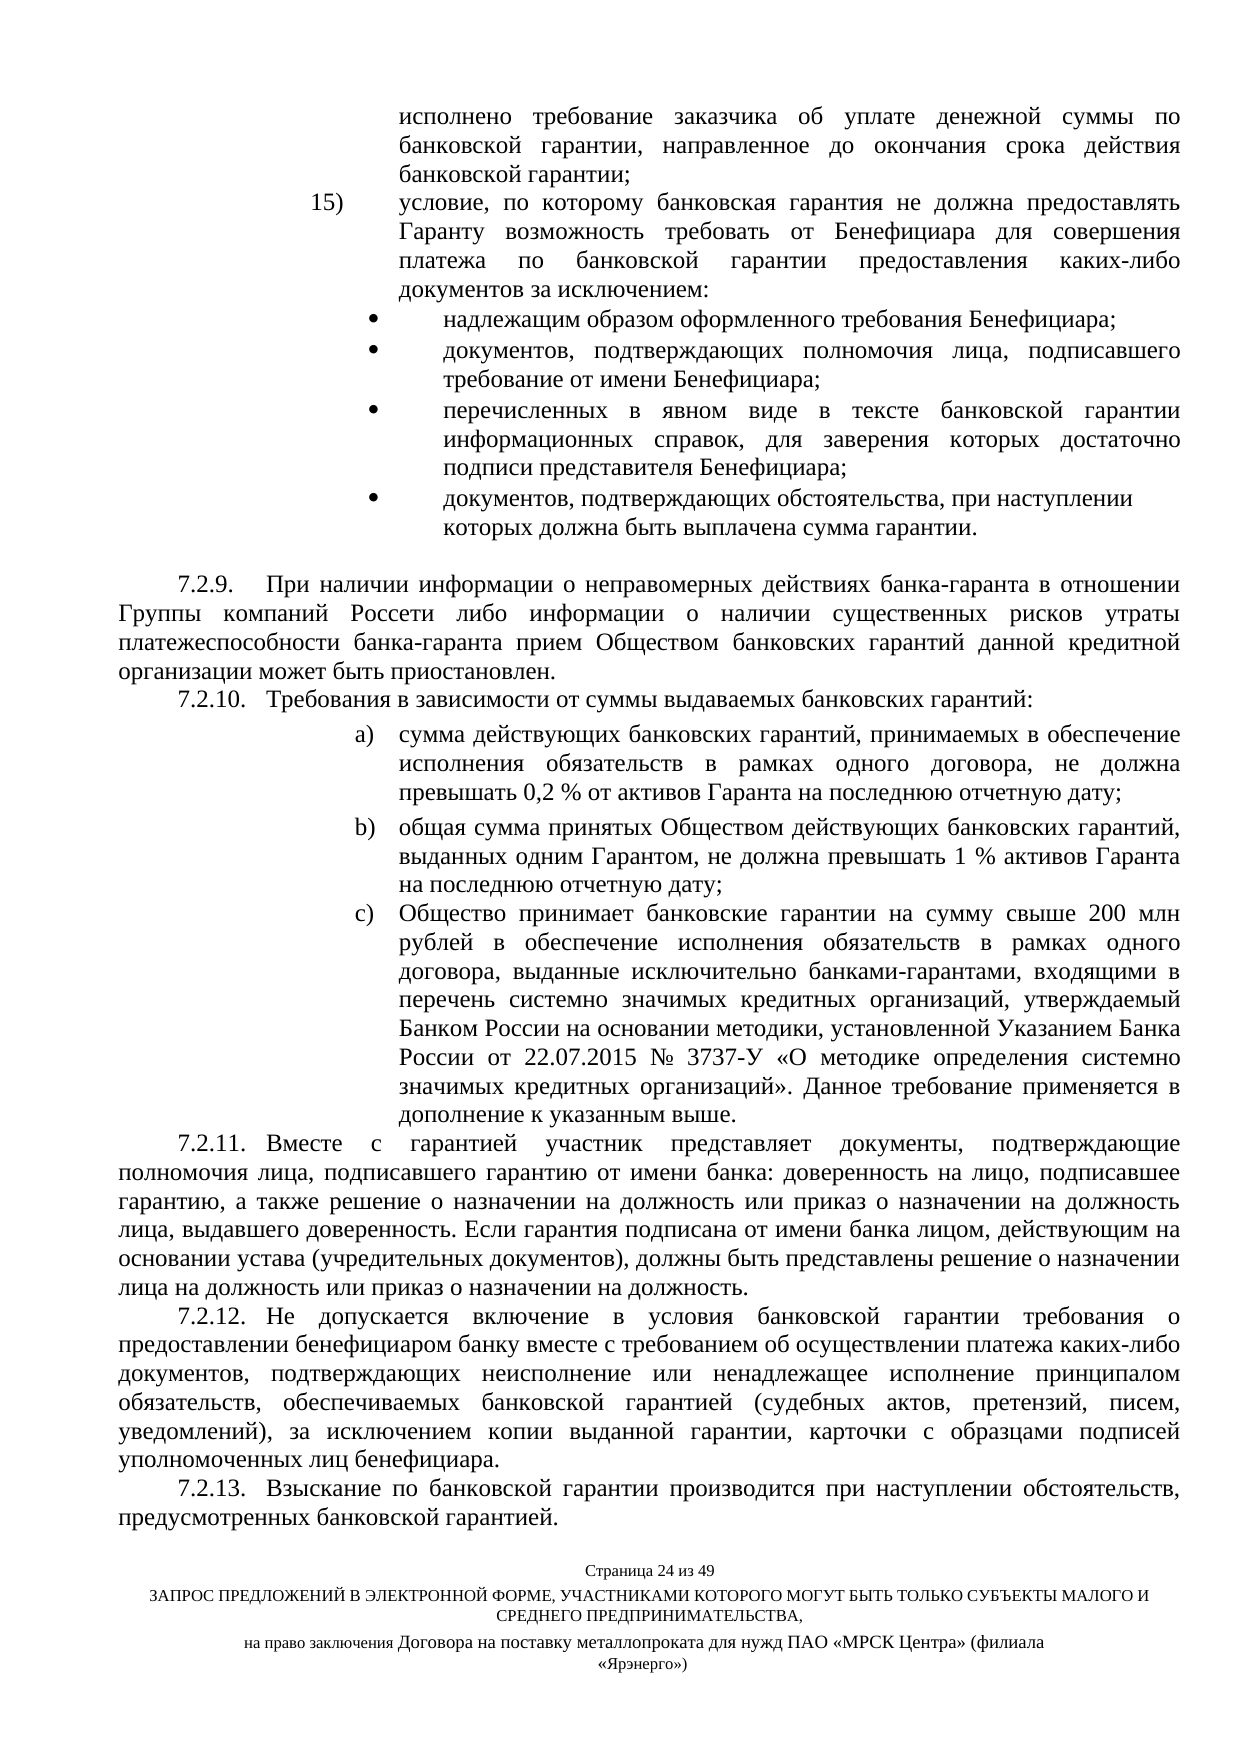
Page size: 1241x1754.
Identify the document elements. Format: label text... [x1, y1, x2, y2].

list общая сумма принятых Обществом действующих банковских гарантий, выданных одним Гарантом, не должна превышать 1 % активов Гаранта на последнюю отчетную дату; [354, 812, 1181, 898]
list документов, подтверждающих полномочия лица, подписавшего требование от имени Бенефициара; [369, 335, 1181, 393]
list Вместе с гарантией участник представляет документы, подтверждающие полномочия лица, подписавшего гарантию от имени банка: доверенность на лицо, подписавшее гарантию, а также решение о назначении на должность или приказ о назначении на должность лица, выдавшего доверенность. Если гарантия подписана от имени банка лицом, действующим на основании устава (учредительных документов), должны быть представлены решение о назначении лица на должность или приказ о назначении на должность. [118, 1128, 1181, 1301]
list Требования в зависимости от суммы выдаваемых банковских гарантий: [118, 684, 1181, 713]
list условие, по которому банковская гарантия не должна предоставлять Гаранту возможность требовать от Бенефициара для совершения платежа по банковской гарантии предоставления каких-либо документов за исключением: [310, 187, 1181, 302]
list перечисленных в явном виде в тексте банковской гарантии информационных справок, для заверения которых достаточно подписи представителя Бенефициара; [369, 395, 1181, 481]
list Не допускается включение в условия банковской гарантии требования о предоставлении бенефициаром банку вместе с требованием об осуществлении платежа каких-либо документов, подтверждающих неисполнение или ненадлежащее исполнение принципалом обязательств, обеспечиваемых банковской гарантией (судебных актов, претензий, писем, уведомлений), за исключением копии выданной гарантии, карточки с образцами подписей уполномоченных лиц бенефициара. [118, 1301, 1181, 1473]
list При наличии информации о неправомерных действиях банка-гаранта в отношении Группы компаний Россети либо информации о наличии существенных рисков утраты платежеспособности банка-гаранта прием Обществом банковских гарантий данной кредитной организации может быть приостановлен. [118, 569, 1181, 684]
list документов, подтверждающих обстоятельства, при наступлении которых должна быть выплачена сумма гарантии. [369, 483, 1181, 541]
list Взыскание по банковской гарантии производится при наступлении обстоятельств, предусмотренных банковской гарантией. [118, 1473, 1181, 1531]
list надлежащим образом оформленного требования Бенефициара; [369, 304, 1181, 333]
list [310, 101, 1181, 187]
list сумма действующих банковских гарантий, принимаемых в обеспечение исполнения обязательств в рамках одного договора, не должна превышать 0,2 % от активов Гаранта на последнюю отчетную дату; [354, 719, 1181, 806]
list Общество принимает банковские гарантии на сумму свыше 200 млн рублей в обеспечение исполнения обязательств в рамках одного договора, выданные исключительно банками-гарантами, входящими в перечень системно значимых кредитных организаций, утверждаемый Банком России на основании методики, установленной Указанием Банка России от 22.07.2015 № 3737-У «О методике определения системно значимых кредитных организаций». Данное требование применяется в дополнение к указанным выше. [354, 898, 1181, 1128]
